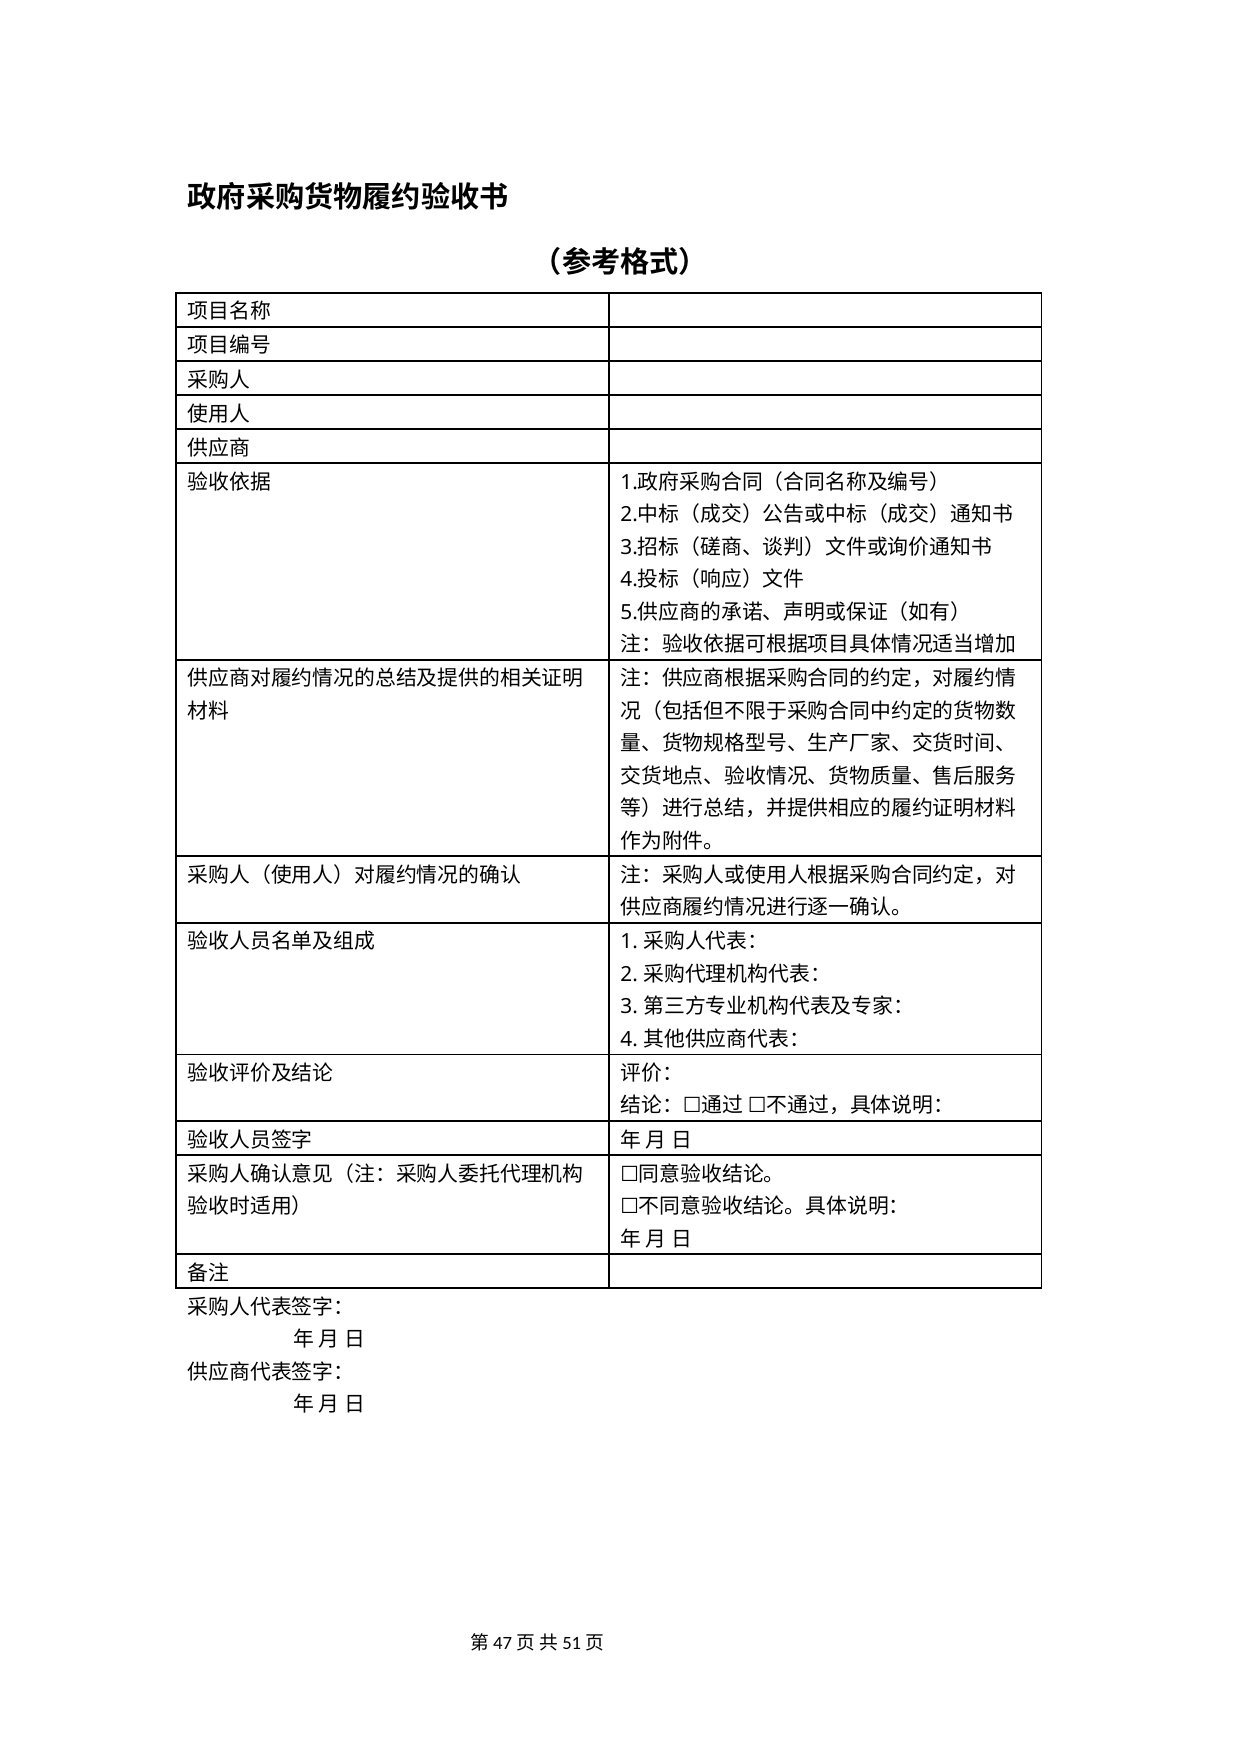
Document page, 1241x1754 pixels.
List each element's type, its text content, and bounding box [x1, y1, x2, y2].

text 年 月 日 [187, 1321, 1053, 1354]
table_cell 1.政府采购合同（合同名称及编号） 2.中标（成交）公告或中标（成交）通知书 3.招标（磋商、谈判）文件或询价通知书 4.投标（响应）文件 5.供应商的承诺、声明或保证（如有） 注：验收依据可根据项目具体情况适当增加 [610, 464, 1041, 659]
text 年 月 日 [187, 1386, 1053, 1419]
table_header [610, 294, 1041, 326]
table_cell 采购人（使用人）对履约情况的确认 [177, 857, 608, 922]
text （参考格式） [187, 227, 1053, 292]
text 供应商代表签字： [187, 1354, 1053, 1386]
table_cell 备注 [177, 1255, 608, 1287]
table_cell ☐同意验收结论。 ☐不同意验收结论。具体说明： 年 月 日 [610, 1156, 1041, 1253]
table_cell 验收依据 [177, 464, 608, 659]
table_cell 采购人 [177, 362, 608, 394]
table_cell 项目编号 [177, 328, 608, 360]
table_cell [610, 328, 1041, 360]
table_cell [610, 1255, 1041, 1287]
text 政府采购货物履约验收书 [187, 162, 1053, 227]
table_cell 采购人确认意见（注：采购人委托代理机构验收时适用） [177, 1156, 608, 1253]
table_cell 1. 采购人代表： 2. 采购代理机构代表： 3. 第三方专业机构代表及专家： 4. 其他供应商代表： [610, 924, 1041, 1053]
table_cell 验收人员签字 [177, 1122, 608, 1154]
table_cell [610, 396, 1041, 428]
table_cell [610, 362, 1041, 394]
table_cell 注：采购人或使用人根据采购合同约定，对供应商履约情况进行逐一确认。 [610, 857, 1041, 922]
table_cell 验收评价及结论 [177, 1055, 608, 1120]
table_cell 供应商 [177, 430, 608, 462]
table_cell 注：供应商根据采购合同的约定，对履约情况（包括但不限于采购合同中约定的货物数量、货物规格型号、生产厂家、交货时间、交货地点、验收情况、货物质量、售后服务等）进行总结，并提供相应的履约证明材料作为附件。 [610, 661, 1041, 855]
table_cell 供应商对履约情况的总结及提供的相关证明材料 [177, 661, 608, 855]
text 采购人代表签字： [187, 1289, 1053, 1321]
table_cell 验收人员名单及组成 [177, 924, 608, 1053]
table_cell 年 月 日 [610, 1122, 1041, 1154]
table_cell 评价： 结论：☐通过 ☐不通过，具体说明： [610, 1055, 1041, 1120]
table_header 项目名称 [177, 294, 608, 326]
table_cell [610, 430, 1041, 462]
table_cell 使用人 [177, 396, 608, 428]
